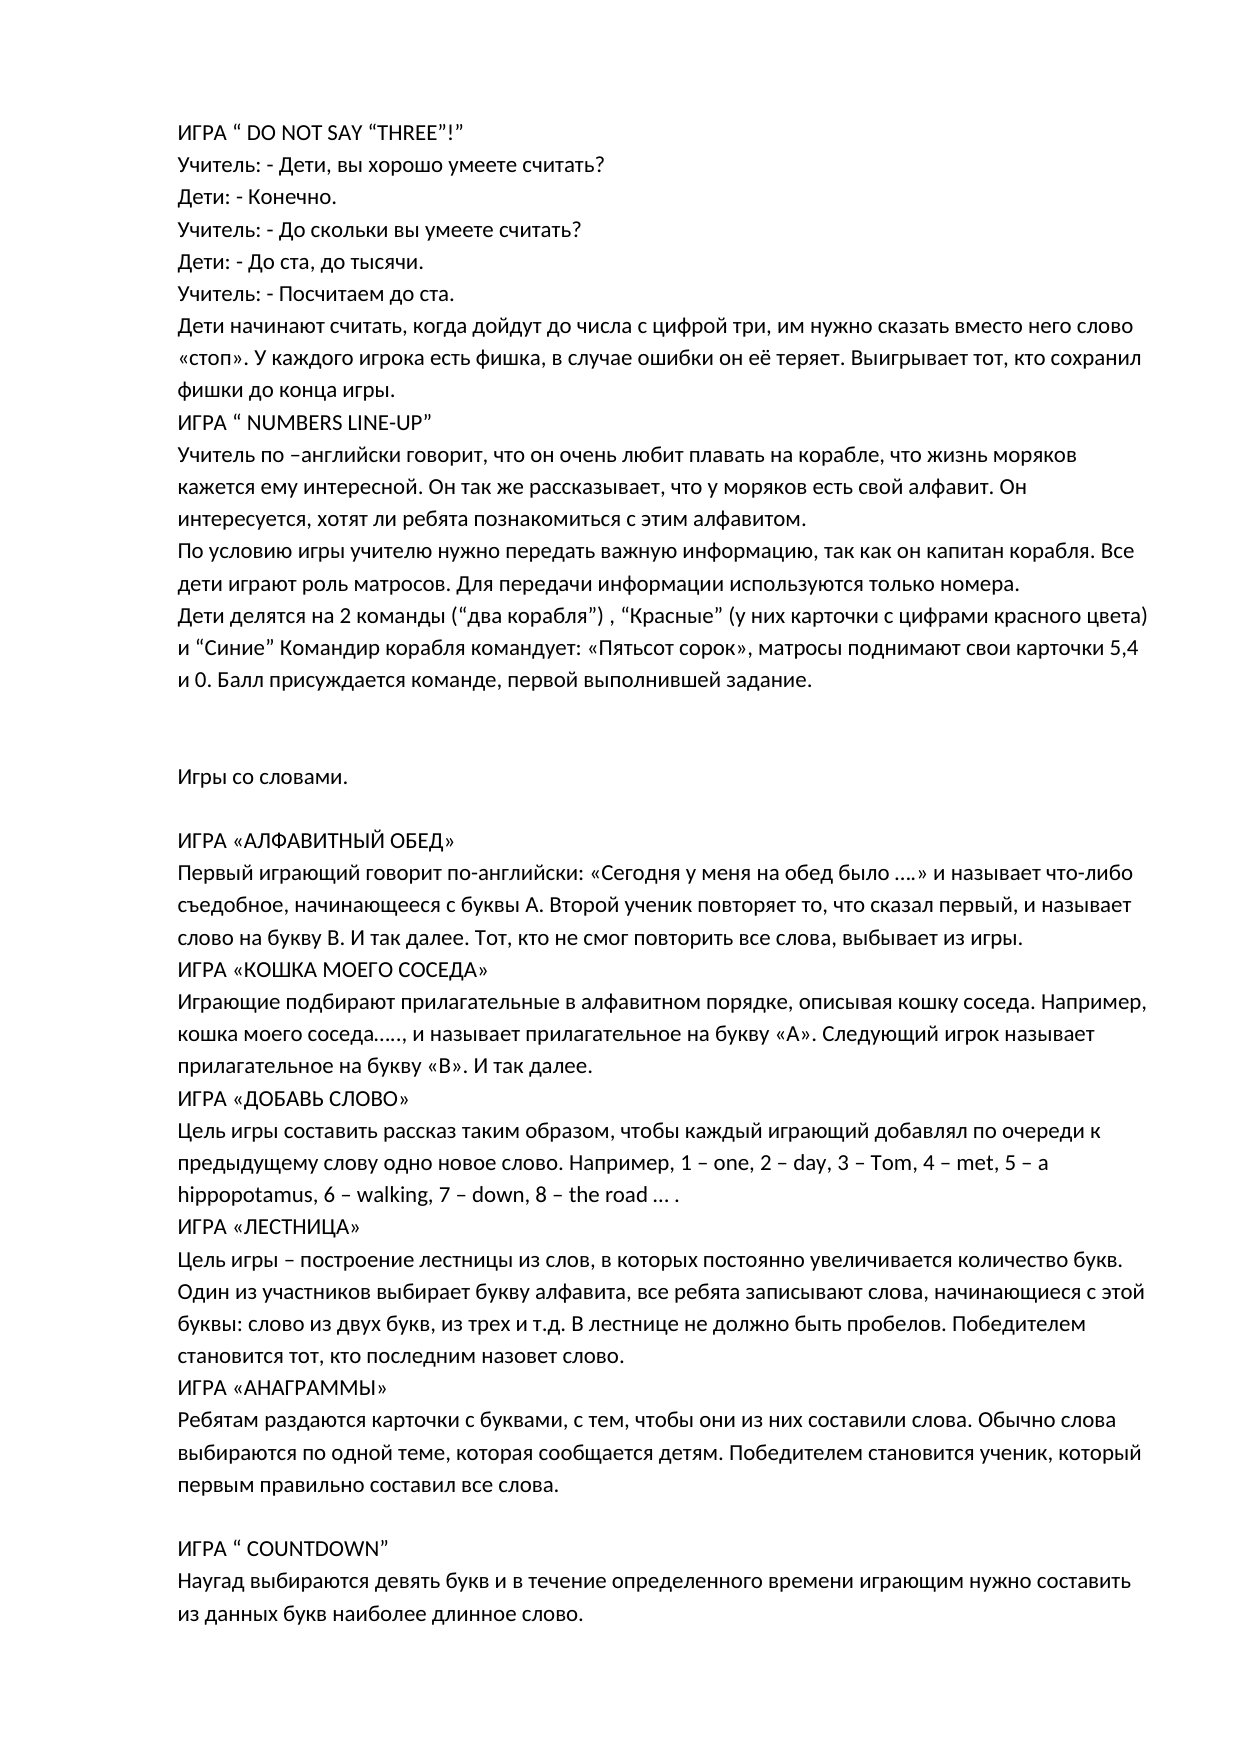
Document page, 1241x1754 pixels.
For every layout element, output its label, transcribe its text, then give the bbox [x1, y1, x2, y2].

text Цель игры – построение лестницы из слов, в которых постоянно увеличивается количество букв. Один из участников выбирает букву алфавита, все ребята записывают слова, начинающиеся с этой буквы: слово из двух букв, из трех и т.д. В лестнице не должно быть пробелов. Победителем становится тот, кто последним назовет слово. [177, 1245, 1152, 1369]
text Играющие подбирают прилагательные в алфавитном порядке, описывая кошку соседа. Например, кошка моего соседа….., и называет прилагательное на букву «А». Следующий игрок называет прилагательное на букву «В». И так далее. [177, 987, 1152, 1079]
text Дети начинают считать, когда дойдут до числа с цифрой три, им нужно сказать вместо него слово «стоп». У каждого игрока есть фишка, в случае ошибки он её теряет. Выигрывает тот, кто сохранил фишки до конца игры. [177, 311, 1152, 404]
text Первый играющий говорит по-английски: «Сегодня у меня на обед было ….» и называет что-либо съедобное, начинающееся с буквы А. Второй ученик повторяет то, что сказал первый, и называет слово на букву В. И так далее. Тот, кто не смог повторить все слова, выбывает из игры. [177, 858, 1152, 951]
text По условию игры учителю нужно передать важную информацию, так как он капитан корабля. Все дети играют роль матросов. Для передачи информации используются только номера. [177, 537, 1152, 597]
text Учитель: - До скольки вы умеете считать? [177, 215, 1152, 243]
text Учитель: - Посчитаем до ста. [177, 279, 1152, 307]
text ИГРА «АНАГРАММЫ» [177, 1373, 1152, 1401]
text ИГРА «ДОБАВЬ СЛОВО» [177, 1084, 1152, 1112]
text Дети: - До ста, до тысячи. [177, 247, 1152, 275]
text ИГРА “ NUMBERS LINE-UP” [177, 408, 1152, 436]
text Наугад выбираются девять букв и в течение определенного времени играющим нужно составить из данных букв наиболее длинное слово. [177, 1567, 1152, 1627]
text ИГРА “ COUNTDOWN” [177, 1534, 1152, 1562]
text ИГРА «АЛФАВИТНЫЙ ОБЕД» [177, 826, 1152, 854]
text Учитель: - Дети, вы хорошо умеете считать? [177, 150, 1152, 178]
text ИГРА «КОШКА МОЕГО СОСЕДА» [177, 955, 1152, 983]
text Игры со словами. [177, 762, 1152, 790]
text ИГРА “ DO NOT SAY “THREE”!” [177, 118, 1152, 146]
text Ребятам раздаются карточки с буквами, с тем, чтобы они из них составили слова. Обычно слова выбираются по одной теме, которая сообщается детям. Победителем становится ученик, который первым правильно составил все слова. [177, 1406, 1152, 1498]
text Учитель по –английски говорит, что он очень любит плавать на корабле, что жизнь моряков кажется ему интересной. Он так же рассказывает, что у моряков есть свой алфавит. Он интересуется, хотят ли ребята познакомиться с этим алфавитом. [177, 440, 1152, 532]
text Дети: - Конечно. [177, 182, 1152, 211]
text ИГРА «ЛЕСТНИЦА» [177, 1212, 1152, 1241]
text Дети делятся на 2 команды (“два корабля”) , “Красные” (у них карточки с цифрами красного цвета) и “Синие” Командир корабля командует: «Пятьсот сорок», матросы поднимают свои карточки 5,4 и 0. Балл присуждается команде, первой выполнившей задание. [177, 601, 1152, 693]
text Цель игры составить рассказ таким образом, чтобы каждый играющий добавлял по очереди к предыдущему слову одно новое слово. Например, 1 – one, 2 – day, 3 – Tom, 4 – met, 5 – a hippopotamus, 6 – walking, 7 – down, 8 – the road … . [177, 1116, 1152, 1208]
